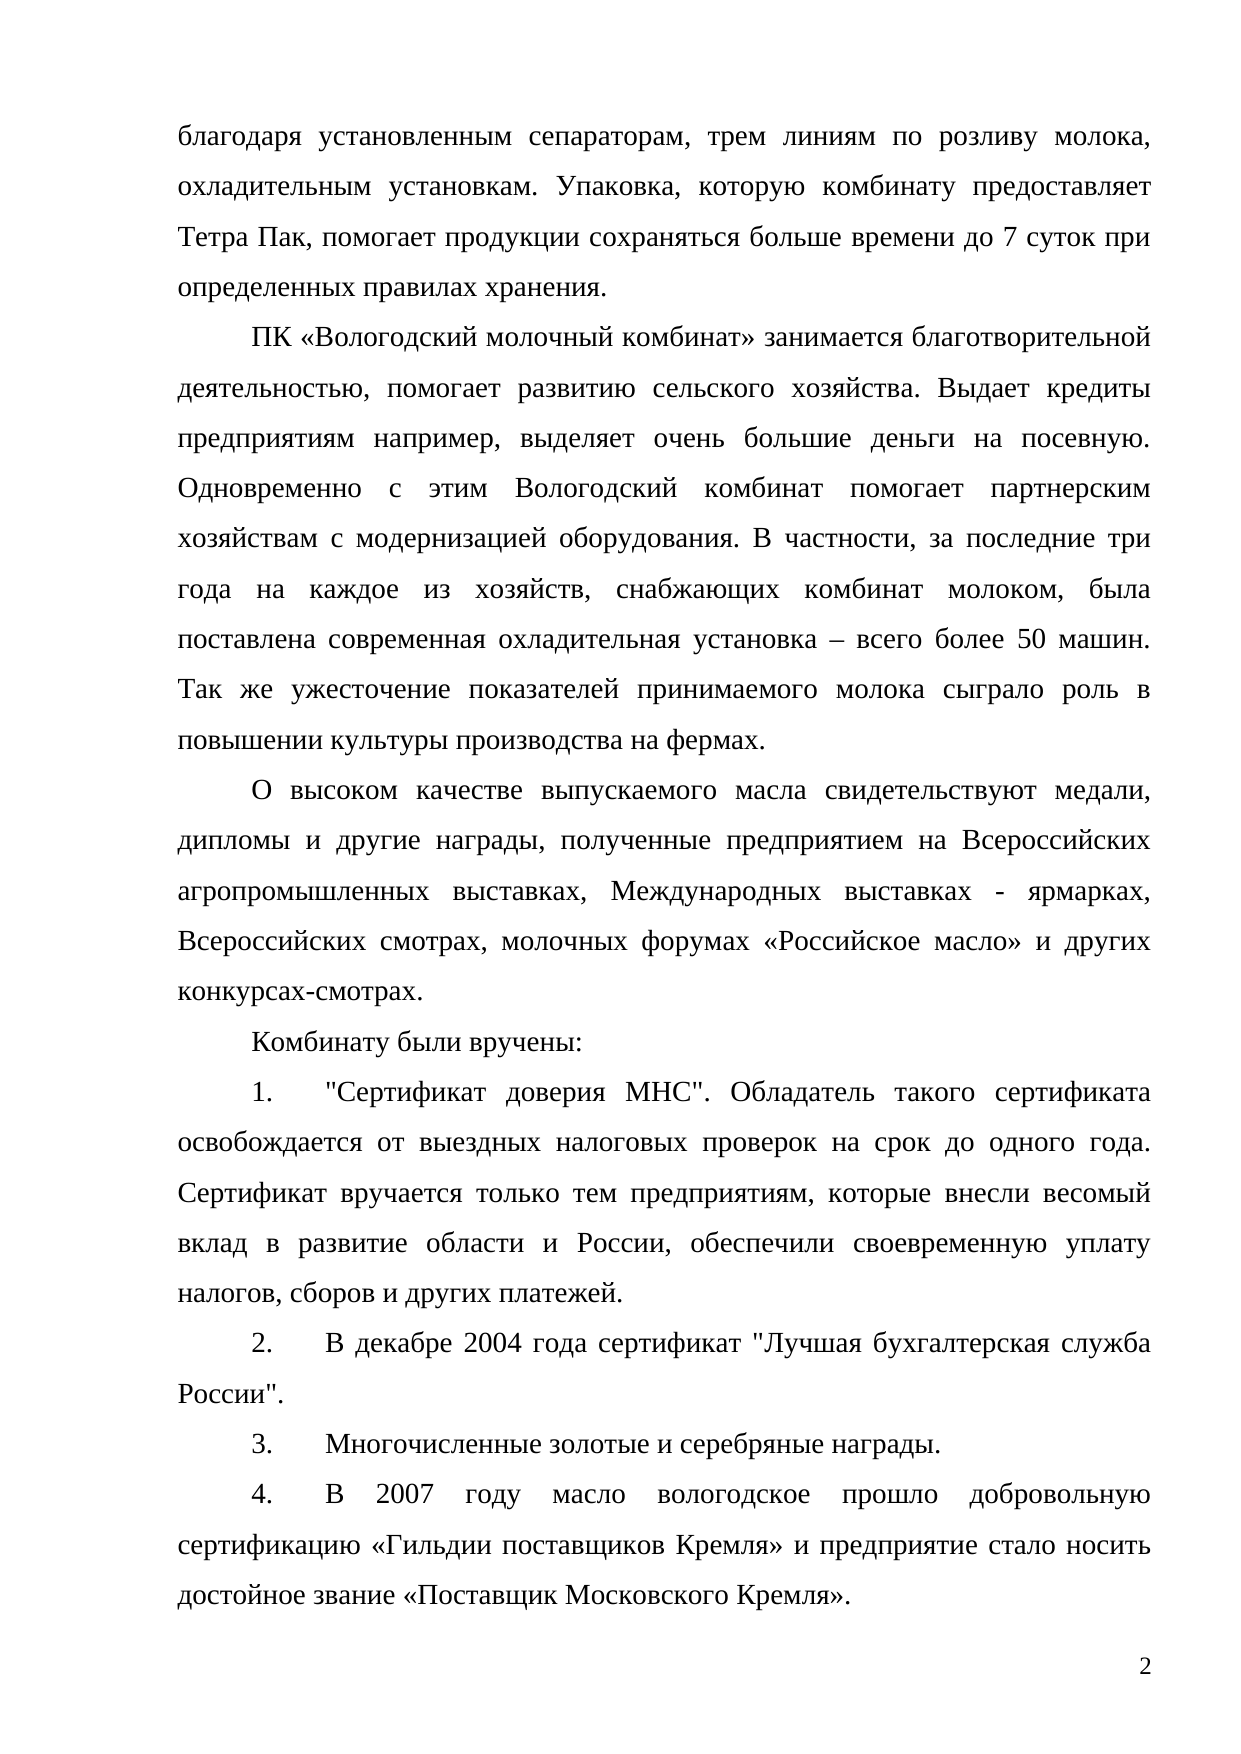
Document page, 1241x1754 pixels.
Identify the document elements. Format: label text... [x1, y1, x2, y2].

list Многочисленные золотые и серебряные награды. [177, 1426, 1152, 1460]
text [177, 118, 1152, 303]
list В декабре 2004 года сертификат "Лучшая бухгалтерская служба России". [177, 1326, 1152, 1409]
list В 2007 году масло вологодское прошло добровольную сертификацию «Гильдии поставщиков Кремля» и предприятие стало носить достойное звание «Поставщик Московского Кремля». [177, 1477, 1152, 1611]
text О высоком качестве выпускаемого масла свидетельствуют медали, дипломы и другие награды, полученные предприятием на Всероссийских агропромышленных выставках, Международных выставках - ярмарках, Всероссийских смотрах, молочных форумах «Российское масло» и других конкурсах-смотрах. [177, 772, 1152, 1007]
list "Сертификат доверия МНС". Обладатель такого сертификата освобождается от выездных налоговых проверок на срок до одного года. Сертификат вручается только тем предприятиям, которые внесли весомый вклад в развитие области и России, обеспечили своевременную уплату налогов, сборов и других платежей. [177, 1074, 1152, 1309]
text ПК «Вологодский молочный комбинат» занимается благотворительной деятельностью, помогает развитию сельского хозяйства. Выдает кредиты предприятиям например, выделяет очень большие деньги на посевную. Одновременно с этим Вологодский комбинат помогает партнерским хозяйствам с модернизацией оборудования. В частности, за последние три года на каждое из хозяйств, снабжающих комбинат молоком, была поставлена современная охладительная установка – всего более 50 машин. Так же ужесточение показателей принимаемого молока сыграло роль в повышении культуры производства на фермах. [177, 319, 1152, 755]
text Комбинату были вручены: [177, 1024, 1152, 1057]
